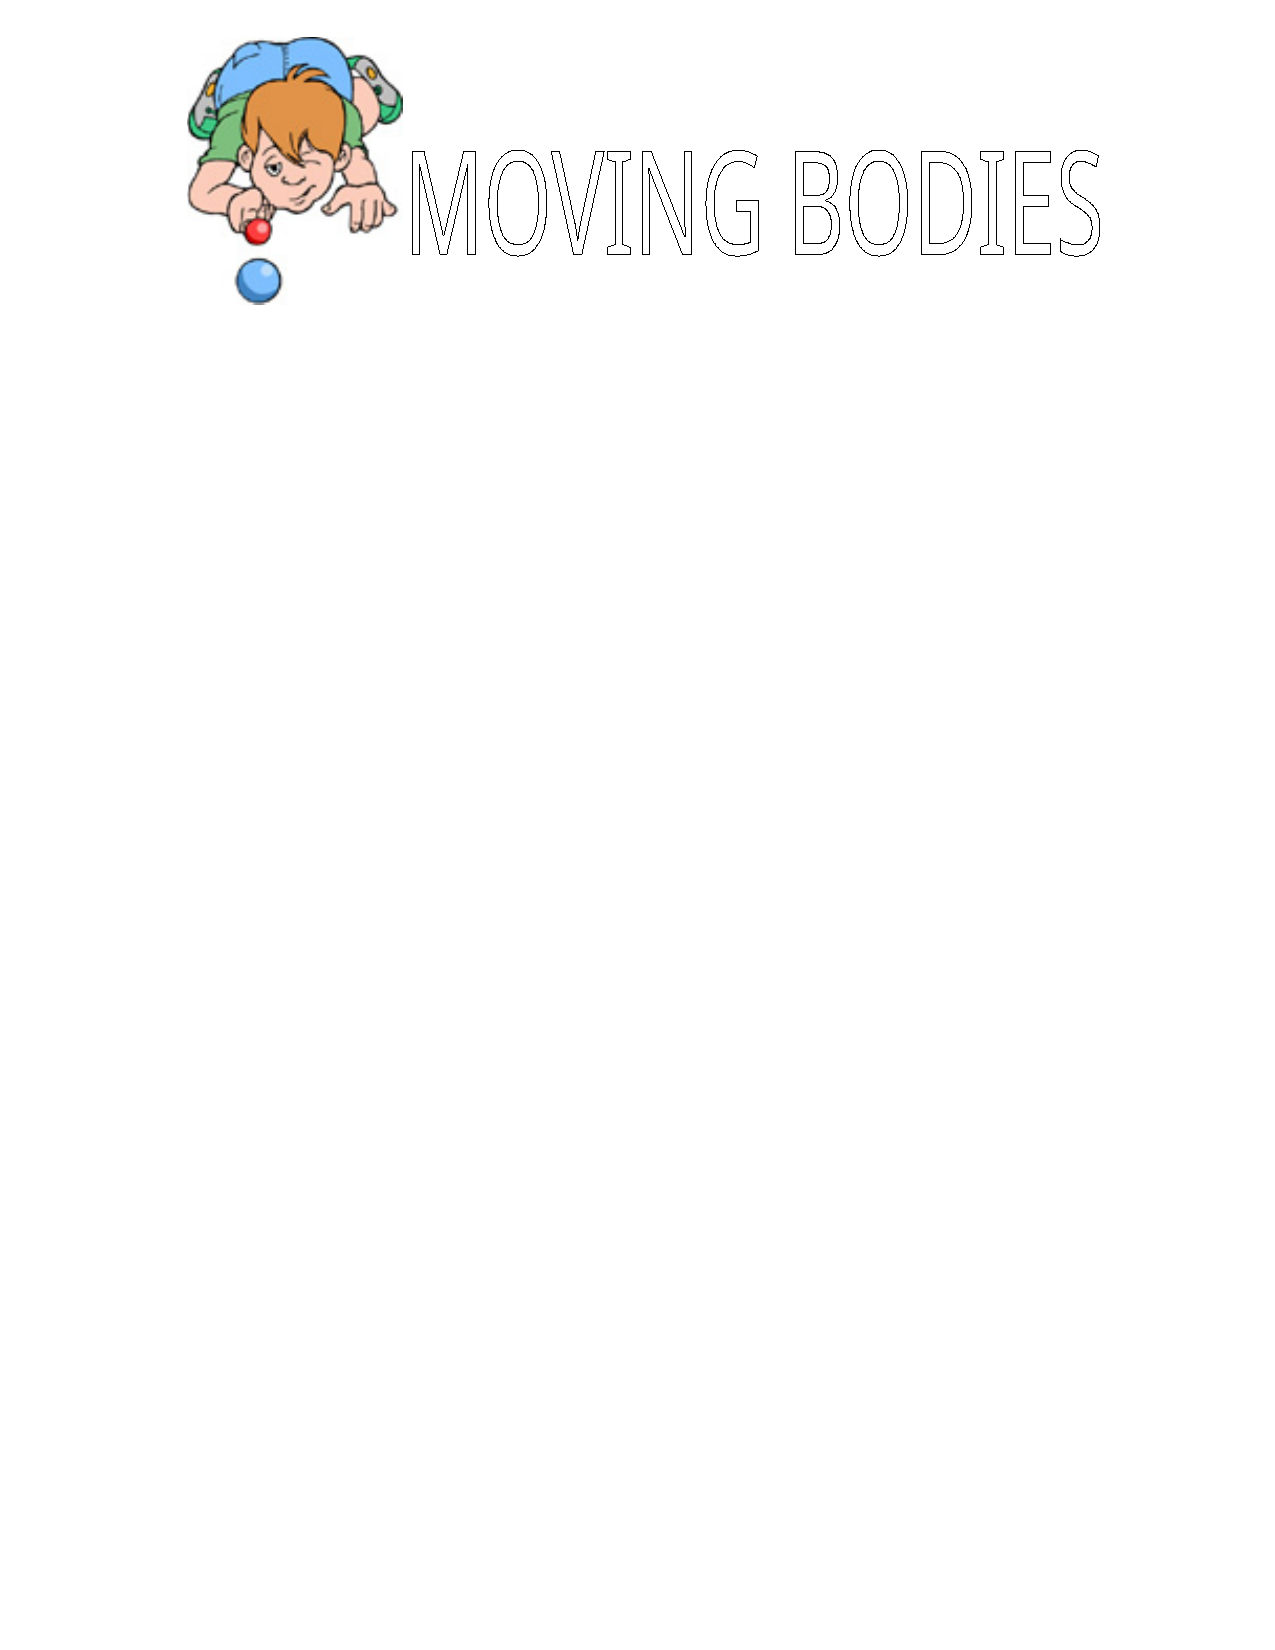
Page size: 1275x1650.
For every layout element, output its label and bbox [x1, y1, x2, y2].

picture [187, 37, 403, 305]
